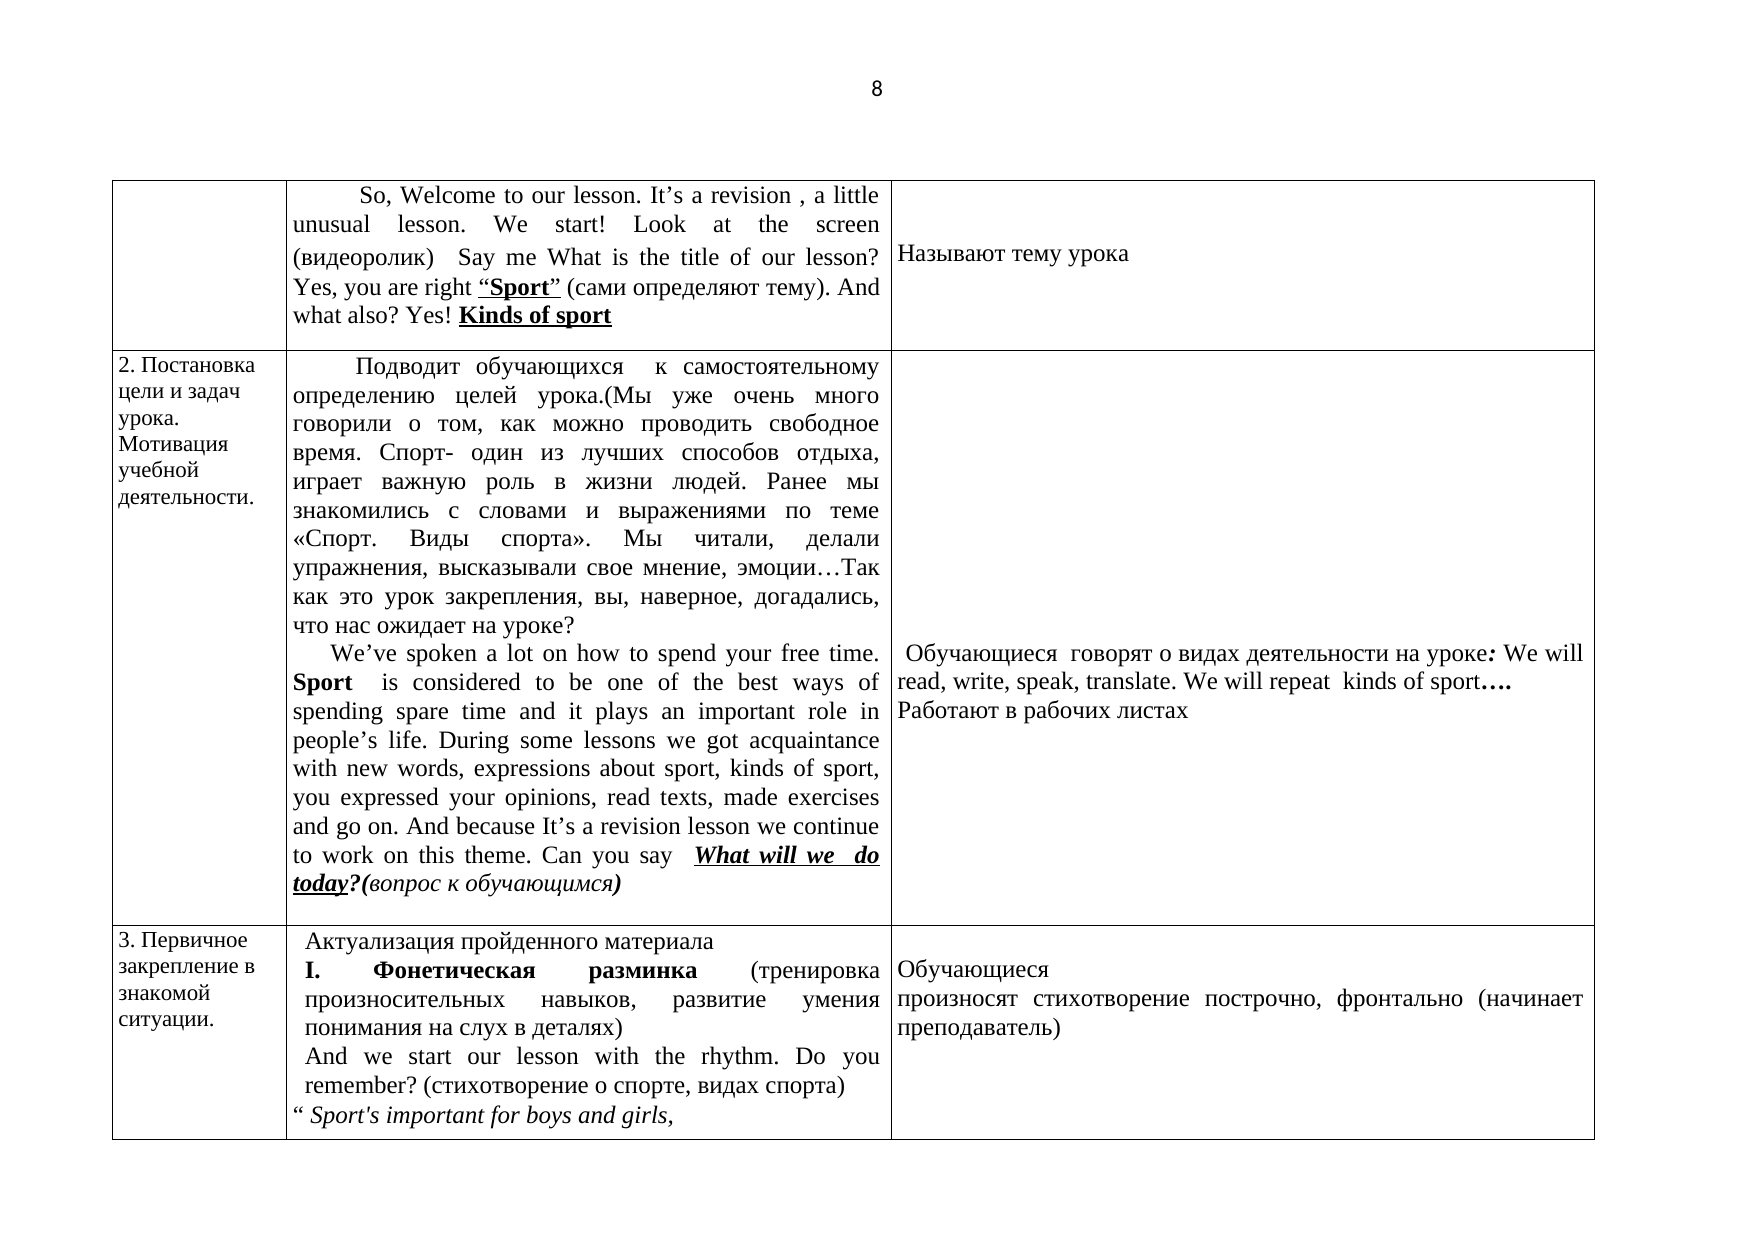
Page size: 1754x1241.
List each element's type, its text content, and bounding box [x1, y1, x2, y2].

table_cell Обучающиеся говорят о видах деятельности на уроке: We will read, write, speak, translate. We will repeat kinds of sport…. Работают в рабочих листах [892, 351, 1594, 925]
table_cell Подводит обучающихся к самостоятельному определению целей урока.(Мы уже очень много говорили о том, как можно проводить свободное время. Спорт- один из лучших способов отдыха, играет важную роль в жизни людей. Ранее мы знакомились с словами и выражениями по теме «Спорт. Виды спорта». Мы читали, делали упражнения, высказывали свое мнение, эмоции…Так как это урок закрепления, вы, наверное, догадались, что нас ожидает на уроке? We’ve spoken a lot on how to spend your free time. Sport is considered to be one of the best ways of spending spare time and it plays an important role in people’s life. During some lessons we got acquaintance with new words, expressions about sport, kinds of sport, you expressed your opinions, read texts, made exercises and go on. And because It’s a revision lesson we continue to work on this theme. Can you say What will we do today?(вопрос к обучающимся) [287, 351, 891, 925]
table_cell 2. Постановка цели и задач урока. Мотивация учебной деятельности. [113, 351, 286, 925]
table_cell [892, 926, 1594, 1139]
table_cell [287, 926, 891, 1139]
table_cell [113, 926, 286, 1139]
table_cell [892, 181, 1594, 350]
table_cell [113, 181, 286, 350]
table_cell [287, 181, 891, 350]
